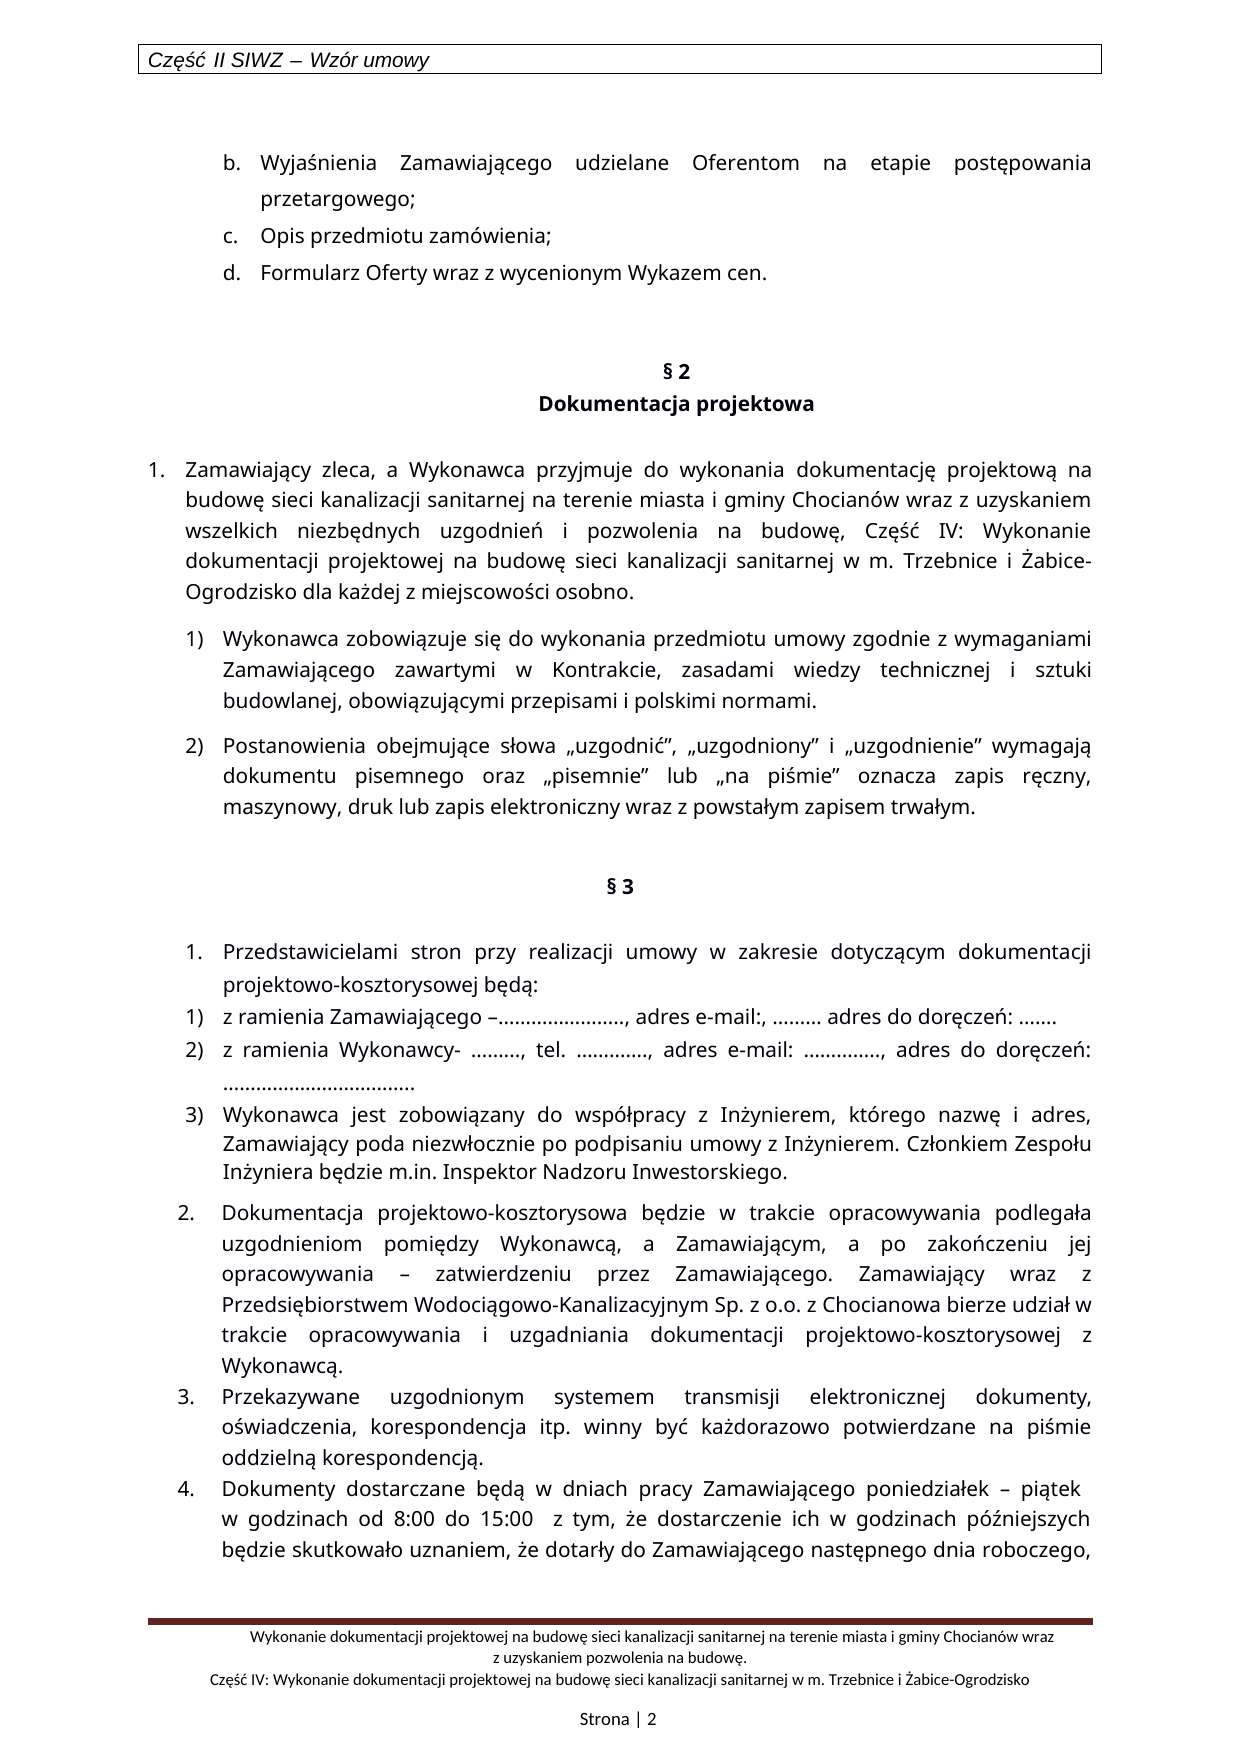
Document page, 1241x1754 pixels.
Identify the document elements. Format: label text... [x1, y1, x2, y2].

list Formularz Oferty wraz z wycenionym Wykazem cen. [223, 258, 1093, 287]
list z ramienia Zamawiającego –………………….., adres e-mail:, ……… adres do doręczeń: ……. [185, 1002, 1093, 1031]
text § 3 [148, 872, 1093, 901]
list z ramienia Wykonawcy- ……..., tel. …………., adres e-mail: ………….., adres do doręczeń: …………………………….. [185, 1035, 1093, 1096]
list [177, 1474, 1093, 1563]
list Wykonawca jest zobowiązany do współpracy z Inżynierem, którego nazwę i adres, Zamawiający poda niezwłocznie po podpisaniu umowy z Inżynierem. Członkiem Zespołu Inżyniera będzie m.in. Inspektor Nadzoru Inwestorskiego. [185, 1100, 1093, 1186]
list Postanowienia obejmujące słowa „uzgodnić”, „uzgodniony” i „uzgodnienie” wymagają dokumentu pisemnego oraz „pisemnie” lub „na piśmie” oznacza zapis ręczny, maszynowy, druk lub zapis elektroniczny wraz z powstałym zapisem trwałym. [185, 731, 1093, 821]
list Zamawiający zleca, a Wykonawca przyjmuje do wykonania dokumentację projektową na budowę sieci kanalizacji sanitarnej na terenie miasta i gminy Chocianów wraz z uzyskaniem wszelkich niezbędnych uzgodnień i pozwolenia na budowę, Część IV: Wykonanie dokumentacji projektowej na budowę sieci kanalizacji sanitarnej w m. Trzebnice i Żabice-Ogrodzisko dla każdej z miejscowości osobno. [148, 455, 1093, 606]
text Dokumentacja projektowa [260, 389, 1093, 418]
list Przekazywane uzgodnionym systemem transmisji elektronicznej dokumenty, oświadczenia, korespondencja itp. winny być każdorazowo potwierdzane na piśmie oddzielną korespondencją. [177, 1382, 1093, 1472]
list Opis przedmiotu zamówienia; [223, 221, 1093, 250]
text § 2 [260, 357, 1093, 385]
list Wykonawca zobowiązuje się do wykonania przedmiotu umowy zgodnie z wymaganiami Zamawiającego zawartymi w Kontrakcie, zasadami wiedzy technicznej i sztuki budowlanej, obowiązującymi przepisami i polskimi normami. [185, 624, 1093, 714]
list Wyjaśnienia Zamawiającego udzielane Oferentom na etapie postępowania przetargowego; [223, 148, 1093, 213]
list Przedstawicielami stron przy realizacji umowy w zakresie dotyczącym dokumentacji projektowo-kosztorysowej będą: [185, 937, 1093, 998]
list Dokumentacja projektowo-kosztorysowa będzie w trakcie opracowywania podlegała uzgodnieniom pomiędzy Wykonawcą, a Zamawiającym, a po zakończeniu jej opracowywania – zatwierdzeniu przez Zamawiającego. Zamawiający wraz z Przedsiębiorstwem Wodociągowo-Kanalizacyjnym Sp. z o.o. z Chocianowa bierze udział w trakcie opracowywania i uzgadniania dokumentacji projektowo-kosztorysowej z Wykonawcą. [177, 1198, 1093, 1380]
